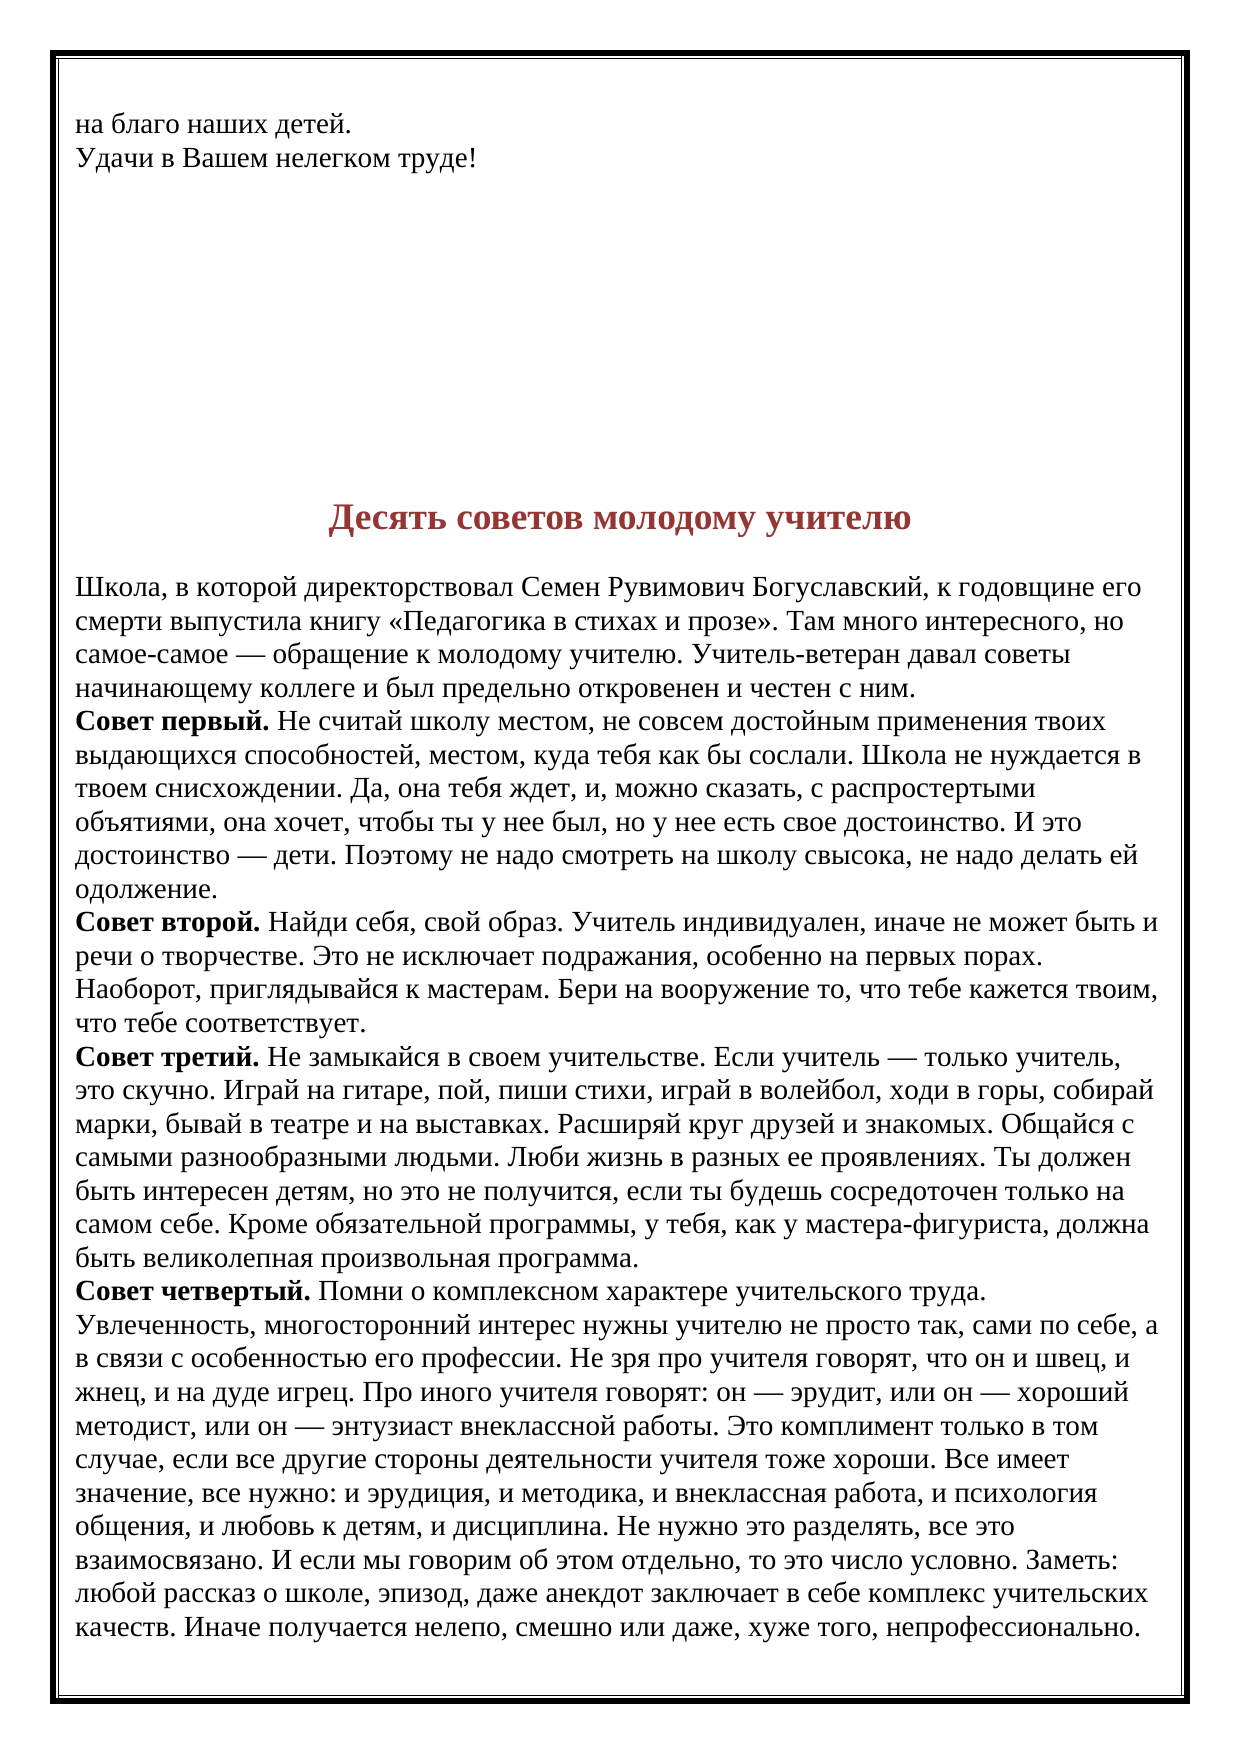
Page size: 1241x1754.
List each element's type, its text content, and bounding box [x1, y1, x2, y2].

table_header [72, 566, 1162, 1646]
text Десять советов молодому учителю [75, 494, 1165, 537]
